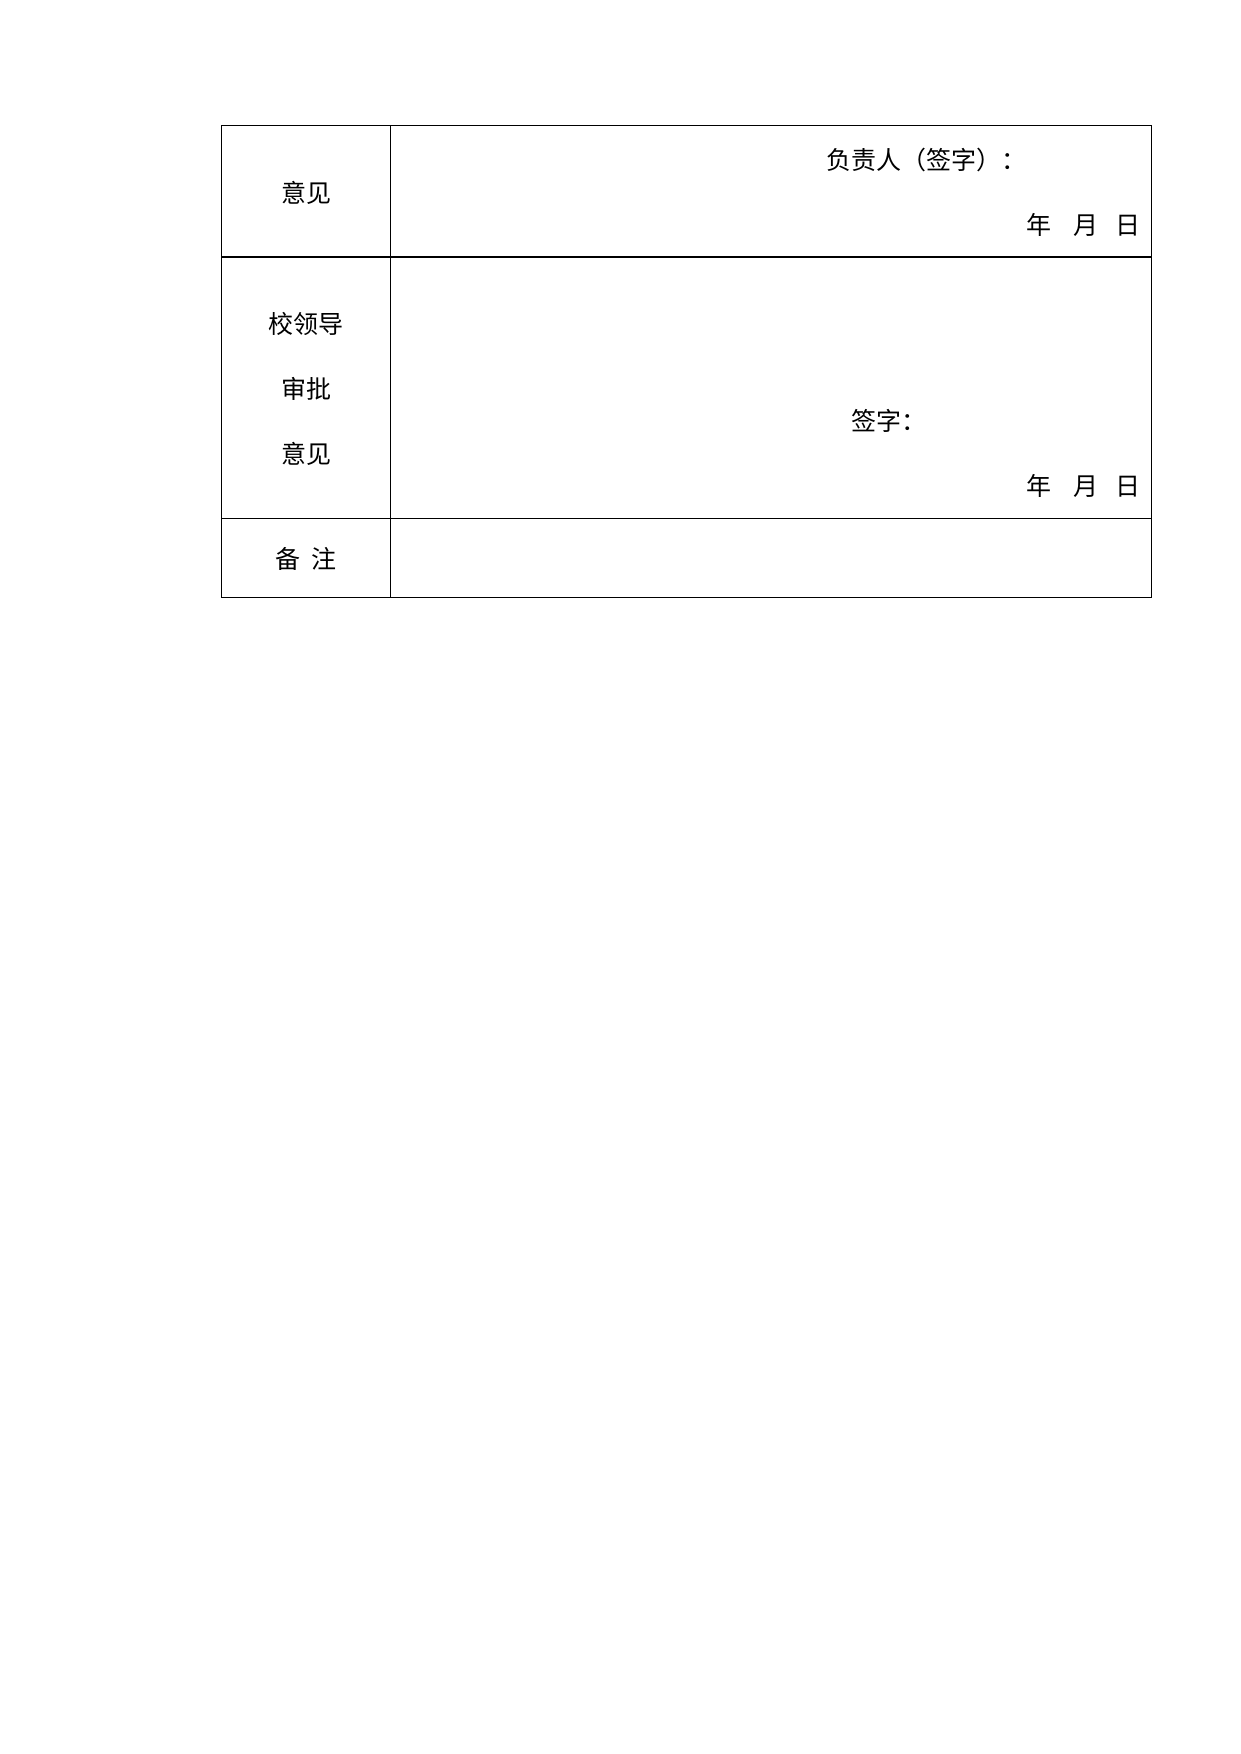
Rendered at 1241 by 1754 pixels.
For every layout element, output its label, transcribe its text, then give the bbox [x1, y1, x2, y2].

table_cell 校领导 审批 意见 [222, 258, 390, 517]
table_cell 负责人（签字）： 年 月 日 [391, 126, 1151, 256]
table_cell 教务处 审核 意见 [222, 126, 390, 256]
table_cell 签字： 年 月 日 [391, 258, 1151, 517]
table_cell 备 注 [222, 519, 390, 597]
table_cell [391, 519, 1151, 597]
